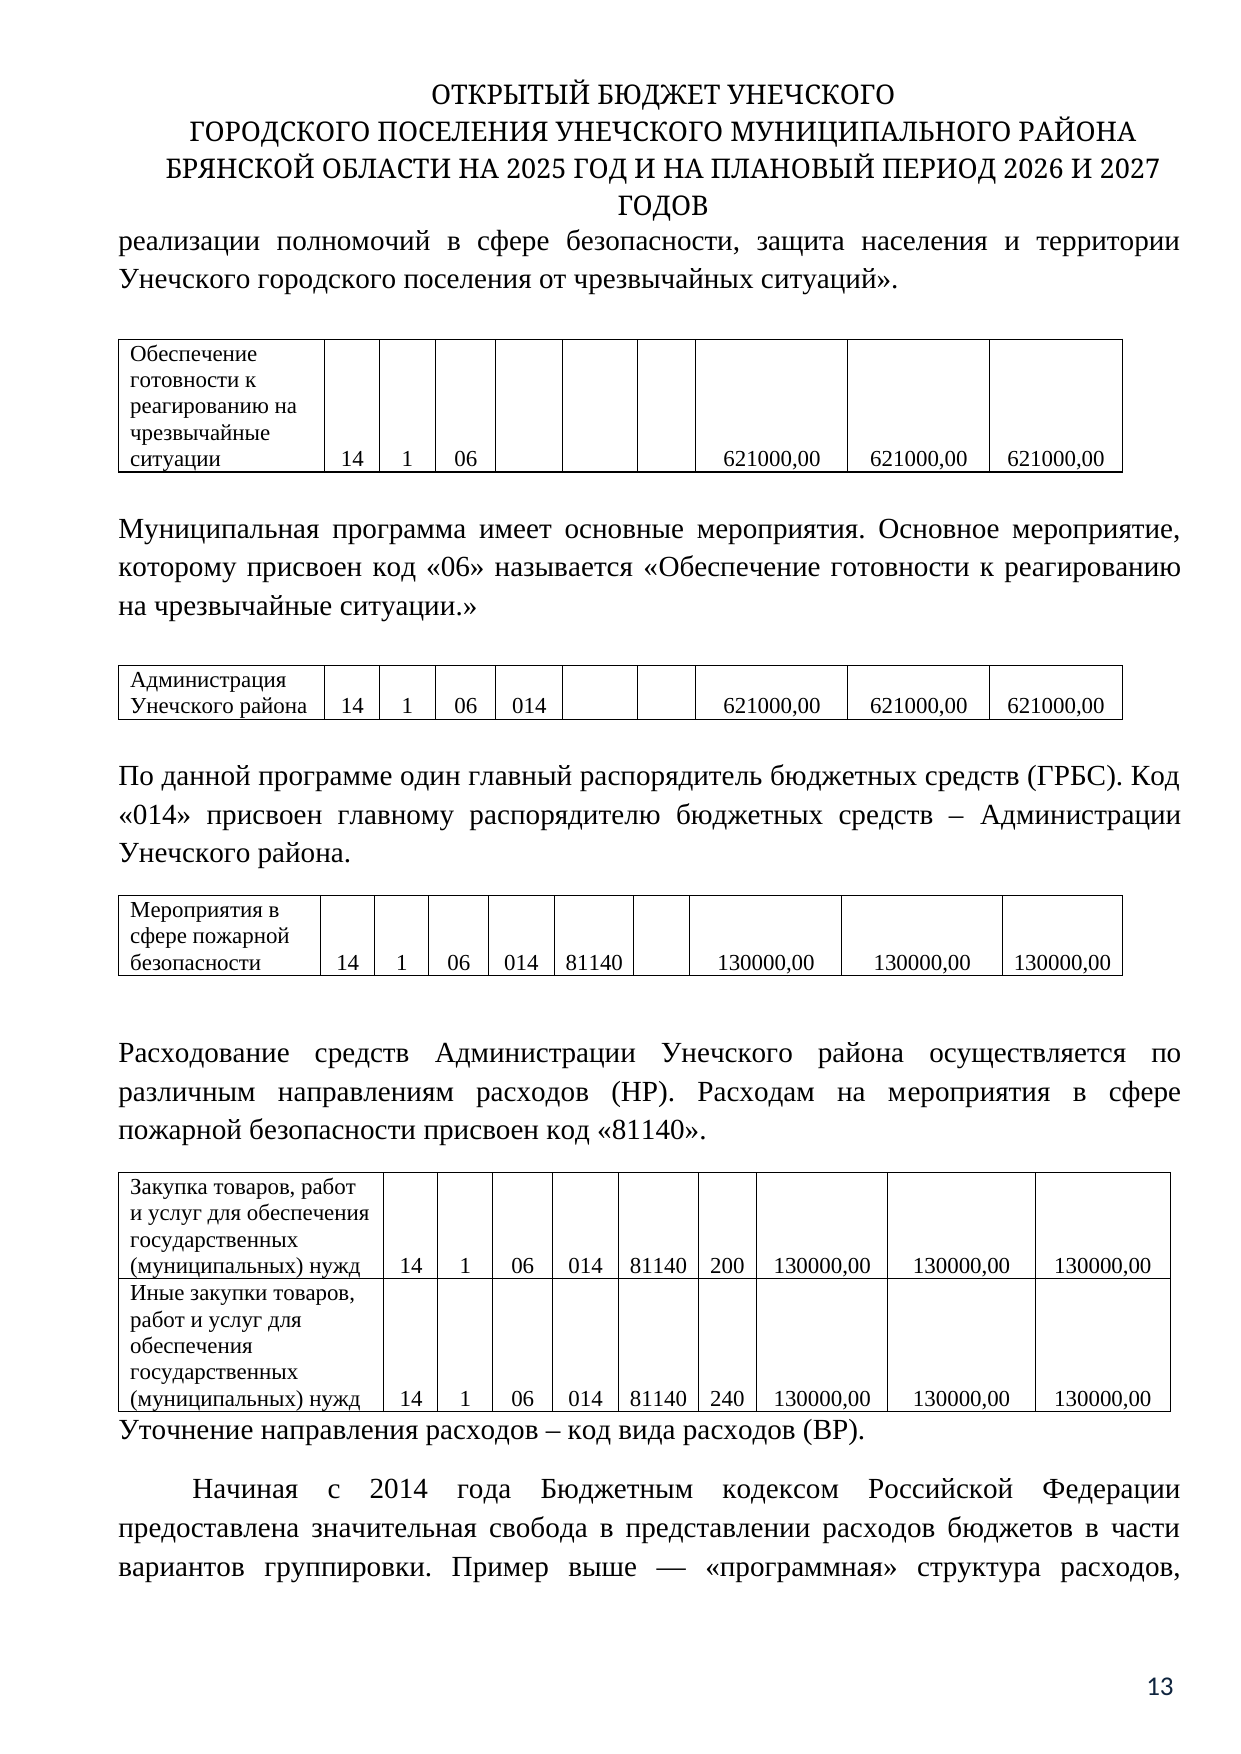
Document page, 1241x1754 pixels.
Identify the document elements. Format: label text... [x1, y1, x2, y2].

table_header 014 [553, 1173, 618, 1278]
table_header [638, 666, 695, 719]
table_cell 130000,00 [757, 1279, 887, 1411]
table_cell 240 [699, 1279, 756, 1411]
text По данной программе один главный распорядитель бюджетных средств (ГРБС). Код «014» присвоен главному распорядителю бюджетных средств – Администрации Унечского района. [118, 758, 1181, 869]
table_header 014 [489, 896, 554, 975]
table_header [563, 666, 637, 719]
table_header 621000,00 [848, 340, 989, 471]
table_cell 14 [384, 1279, 437, 1411]
table_header 06 [436, 340, 495, 471]
table_header Администрация Унечского района [119, 666, 324, 719]
table_header 621000,00 [990, 340, 1122, 471]
table_header 1 [380, 666, 435, 719]
table_header 1 [438, 1173, 492, 1278]
table_header 130000,00 [1036, 1173, 1170, 1278]
table_header 14 [321, 896, 374, 975]
table_header 621000,00 [696, 340, 847, 471]
table_header 130000,00 [690, 896, 841, 975]
table_header 621000,00 [990, 666, 1122, 719]
table_header 14 [384, 1173, 437, 1278]
table_cell 1 [438, 1279, 492, 1411]
table_header 1 [380, 340, 435, 471]
table_cell 130000,00 [1036, 1279, 1170, 1411]
table_header 130000,00 [842, 896, 1002, 975]
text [118, 1472, 1181, 1582]
text Уточнение направления расходов – код вида расходов (ВР). [118, 1412, 1181, 1446]
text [118, 223, 1181, 295]
table_cell Иные закупки товаров, работ и услуг для обеспечения государственных (муниципальных) нужд [119, 1279, 383, 1411]
table_header [638, 340, 695, 471]
table_header Обеспечение готовности к реагированию на чрезвычайные ситуации [119, 340, 324, 471]
text Расходование средств Администрации Унечского района осуществляется по различным направлениям расходов (НР). Расходам на мероприятия в сфере пожарной безопасности присвоен код «81140». [118, 1035, 1181, 1146]
table_cell 06 [493, 1279, 552, 1411]
table_header 130000,00 [1003, 896, 1122, 975]
text Муниципальная программа имеет основные мероприятия. Основное мероприятие, которому присвоен код «06» называется «Обеспечение готовности к реагированию на чрезвычайные ситуации.» [118, 511, 1181, 622]
table_header [563, 340, 637, 471]
table_header 621000,00 [848, 666, 989, 719]
table_header 14 [325, 666, 379, 719]
table_header Закупка товаров, работ и услуг для обеспечения государственных (муниципальных) нужд [119, 1173, 383, 1278]
table_header 81140 [555, 896, 633, 975]
table_header 200 [699, 1173, 756, 1278]
table_header 06 [429, 896, 488, 975]
table_header Мероприятия в сфере пожарной безопасности [119, 896, 320, 975]
table_header [496, 340, 562, 471]
table_header 621000,00 [696, 666, 847, 719]
table_header [634, 896, 689, 975]
table_header 06 [493, 1173, 552, 1278]
table_header 14 [325, 340, 379, 471]
table_cell 81140 [619, 1279, 698, 1411]
table_cell 014 [553, 1279, 618, 1411]
table_header 130000,00 [757, 1173, 887, 1278]
table_cell 130000,00 [888, 1279, 1035, 1411]
table_header 06 [436, 666, 495, 719]
table_header 1 [375, 896, 428, 975]
table_header 130000,00 [888, 1173, 1035, 1278]
table_header 81140 [619, 1173, 698, 1278]
table_header 014 [496, 666, 562, 719]
